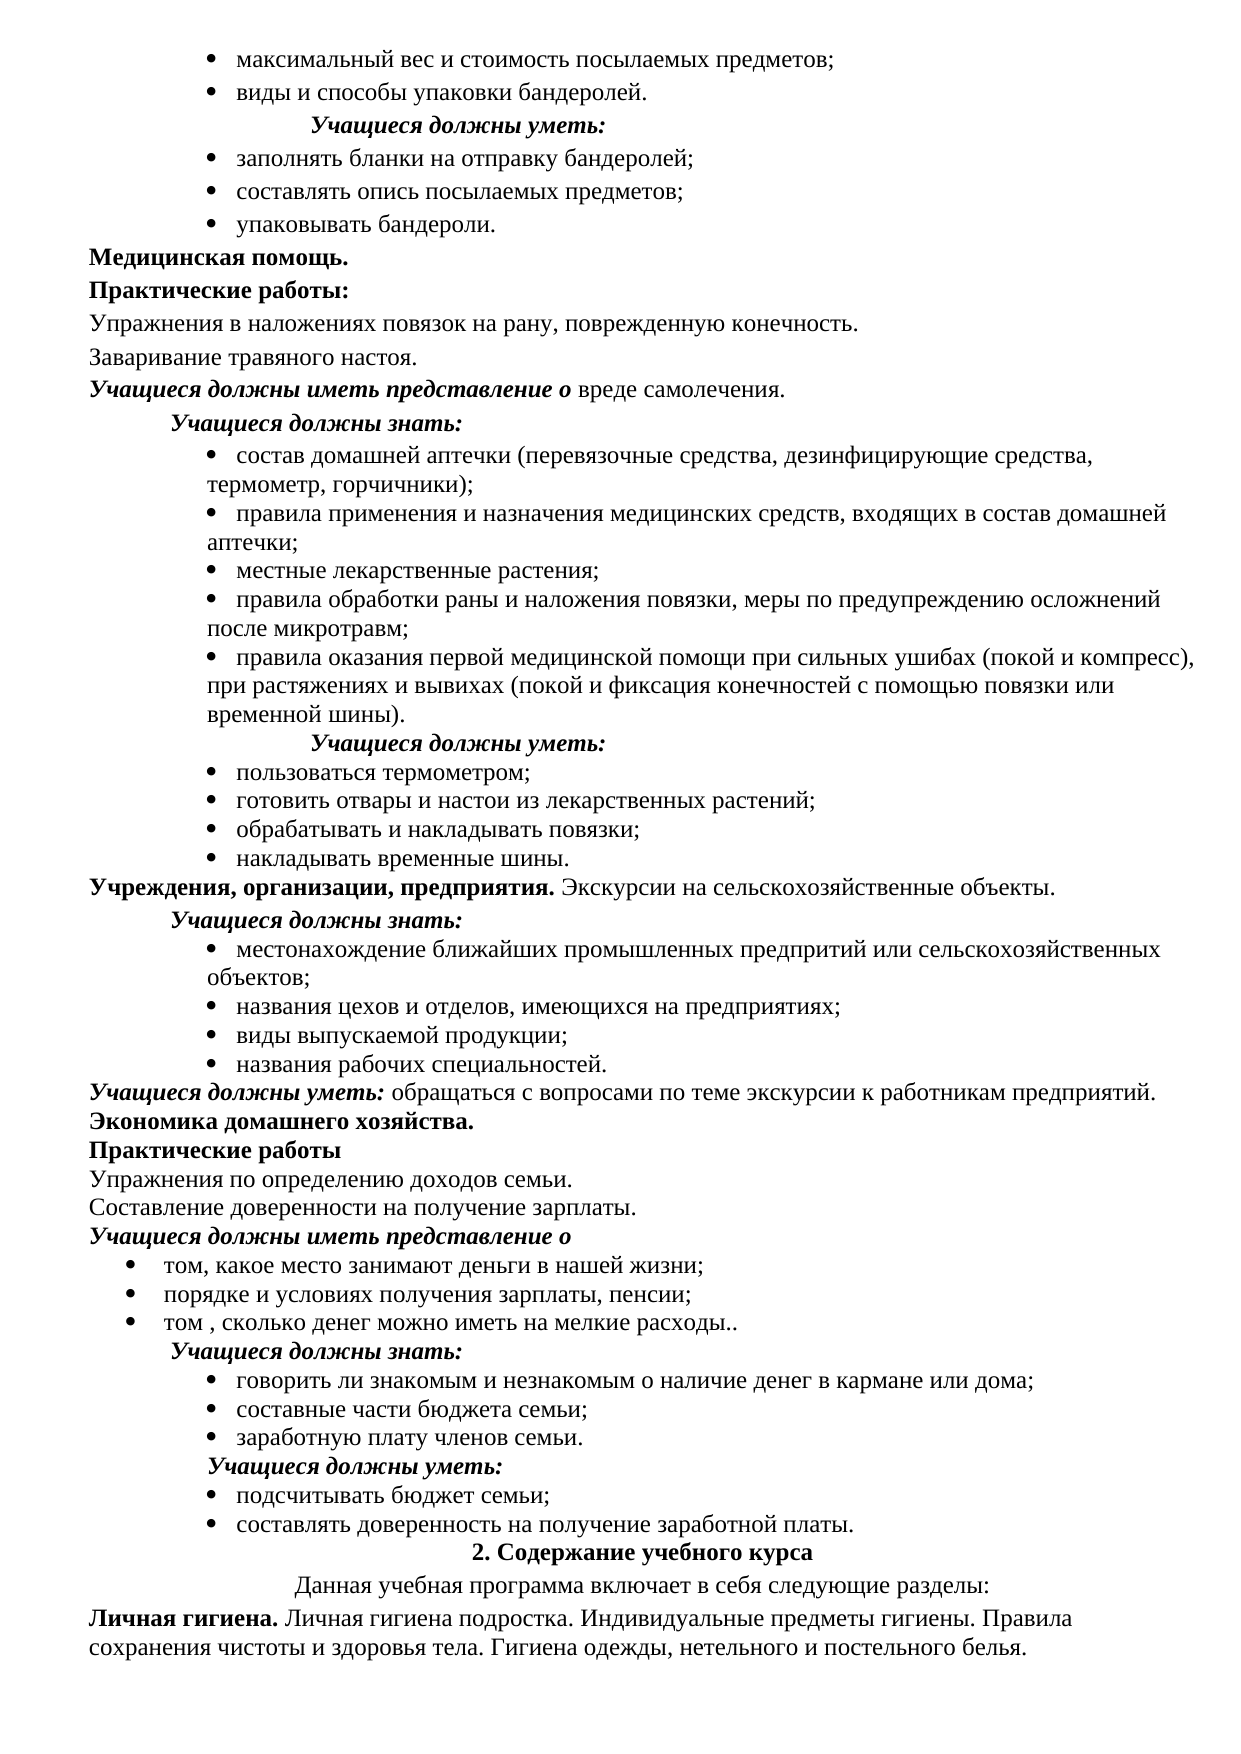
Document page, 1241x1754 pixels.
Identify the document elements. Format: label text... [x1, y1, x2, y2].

list пользоваться термометром; [207, 757, 1196, 786]
list составлять опись посылаемых предметов; [207, 176, 1196, 205]
list порядке и условиях получения зарплаты, пенсии; [126, 1279, 1196, 1307]
list местные лекарственные растения; [207, 556, 1196, 584]
text Учащиеся должны уметь: [207, 728, 1196, 757]
text Учащиеся должны уметь: [207, 1451, 1196, 1480]
list правила оказания первой медицинской помощи при сильных ушибах (покой и компресс), при растяжениях и вывихах (покой и фиксация конечностей с помощью повязки или временной шины). [207, 642, 1196, 728]
text Учащиеся должны знать: [89, 1336, 1196, 1365]
text Экономика домашнего хозяйства. [89, 1106, 1196, 1135]
text Упражнения в наложениях повязок на рану, поврежденную конечность. [89, 308, 1196, 337]
list накладывать временные шины. [207, 843, 1196, 872]
list обрабатывать и накладывать повязки; [207, 814, 1196, 843]
list заработную плату членов семьи. [207, 1422, 1196, 1451]
text Упражнения по определению доходов семьи. [89, 1164, 1196, 1192]
list виды выпускаемой продукции; [207, 1020, 1196, 1049]
text Учреждения, организации, предприятия. Экскурсии на сельскохозяйственные объекты. [89, 872, 1196, 901]
list говорить ли знакомым и незнакомым о наличие денег в кармане или дома; [207, 1365, 1196, 1394]
text Учащиеся должны уметь: обращаться с вопросами по теме экскурсии к работникам предприятий. [89, 1077, 1196, 1106]
list том , сколько денег можно иметь на мелкие расходы.. [126, 1307, 1196, 1336]
text Практические работы: [89, 276, 1196, 304]
text Заваривание травяного настоя. [89, 342, 1196, 370]
list местонахождение ближайших промышленных предпритий или сельскохозяйственных объектов; [207, 934, 1196, 991]
list подсчитывать бюджет семьи; [207, 1480, 1196, 1509]
list виды и способы упаковки бандеролей. [207, 77, 1196, 106]
list том, какое место занимают деньги в нашей жизни; [126, 1250, 1196, 1279]
list составлять доверенность на получение заработной платы. [207, 1509, 1196, 1537]
list состав домашней аптечки (перевязочные средства, дезинфицирующие средства, термометр, горчичники); [207, 441, 1196, 498]
list составные части бюджета семьи; [207, 1394, 1196, 1422]
list готовить отвары и настои из лекарственных растений; [207, 786, 1196, 814]
text Учащиеся должны знать: [89, 905, 1196, 934]
list правила применения и назначения медицинских средств, входящих в состав домашней аптечки; [207, 498, 1196, 556]
list названия рабочих специальностей. [207, 1049, 1196, 1077]
text Составление доверенности на получение зарплаты. [89, 1192, 1196, 1221]
list упаковывать бандероли. [207, 209, 1196, 238]
text Учащиеся должны иметь представление о вреде самолечения. [89, 374, 1196, 403]
list правила обработки раны и наложения повязки, меры по предупреждению осложнений после микротравм; [207, 584, 1196, 642]
text Личная гигиена. Личная гигиена подростка. Индивидуальные предметы гигиены. Правила сохранения чистоты и здоровья тела. Гигиена одежды, нетельного и постельного белья. [89, 1603, 1196, 1661]
text 2. Содержание учебного курса [89, 1537, 1196, 1566]
text Медицинская помощь. [89, 242, 1196, 271]
list максимальный вес и стоимость посылаемых предметов; [207, 44, 1196, 73]
text Учащиеся должны уметь: [207, 110, 1196, 139]
list заполнять бланки на отправку бандеролей; [207, 143, 1196, 172]
text Учащиеся должны знать: [89, 408, 1196, 436]
text Данная учебная программа включает в себя следующие разделы: [89, 1570, 1196, 1599]
list названия цехов и отделов, имеющихся на предприятиях; [207, 991, 1196, 1020]
text Практические работы [89, 1135, 1196, 1164]
text Учащиеся должны иметь представление о [89, 1221, 1196, 1250]
